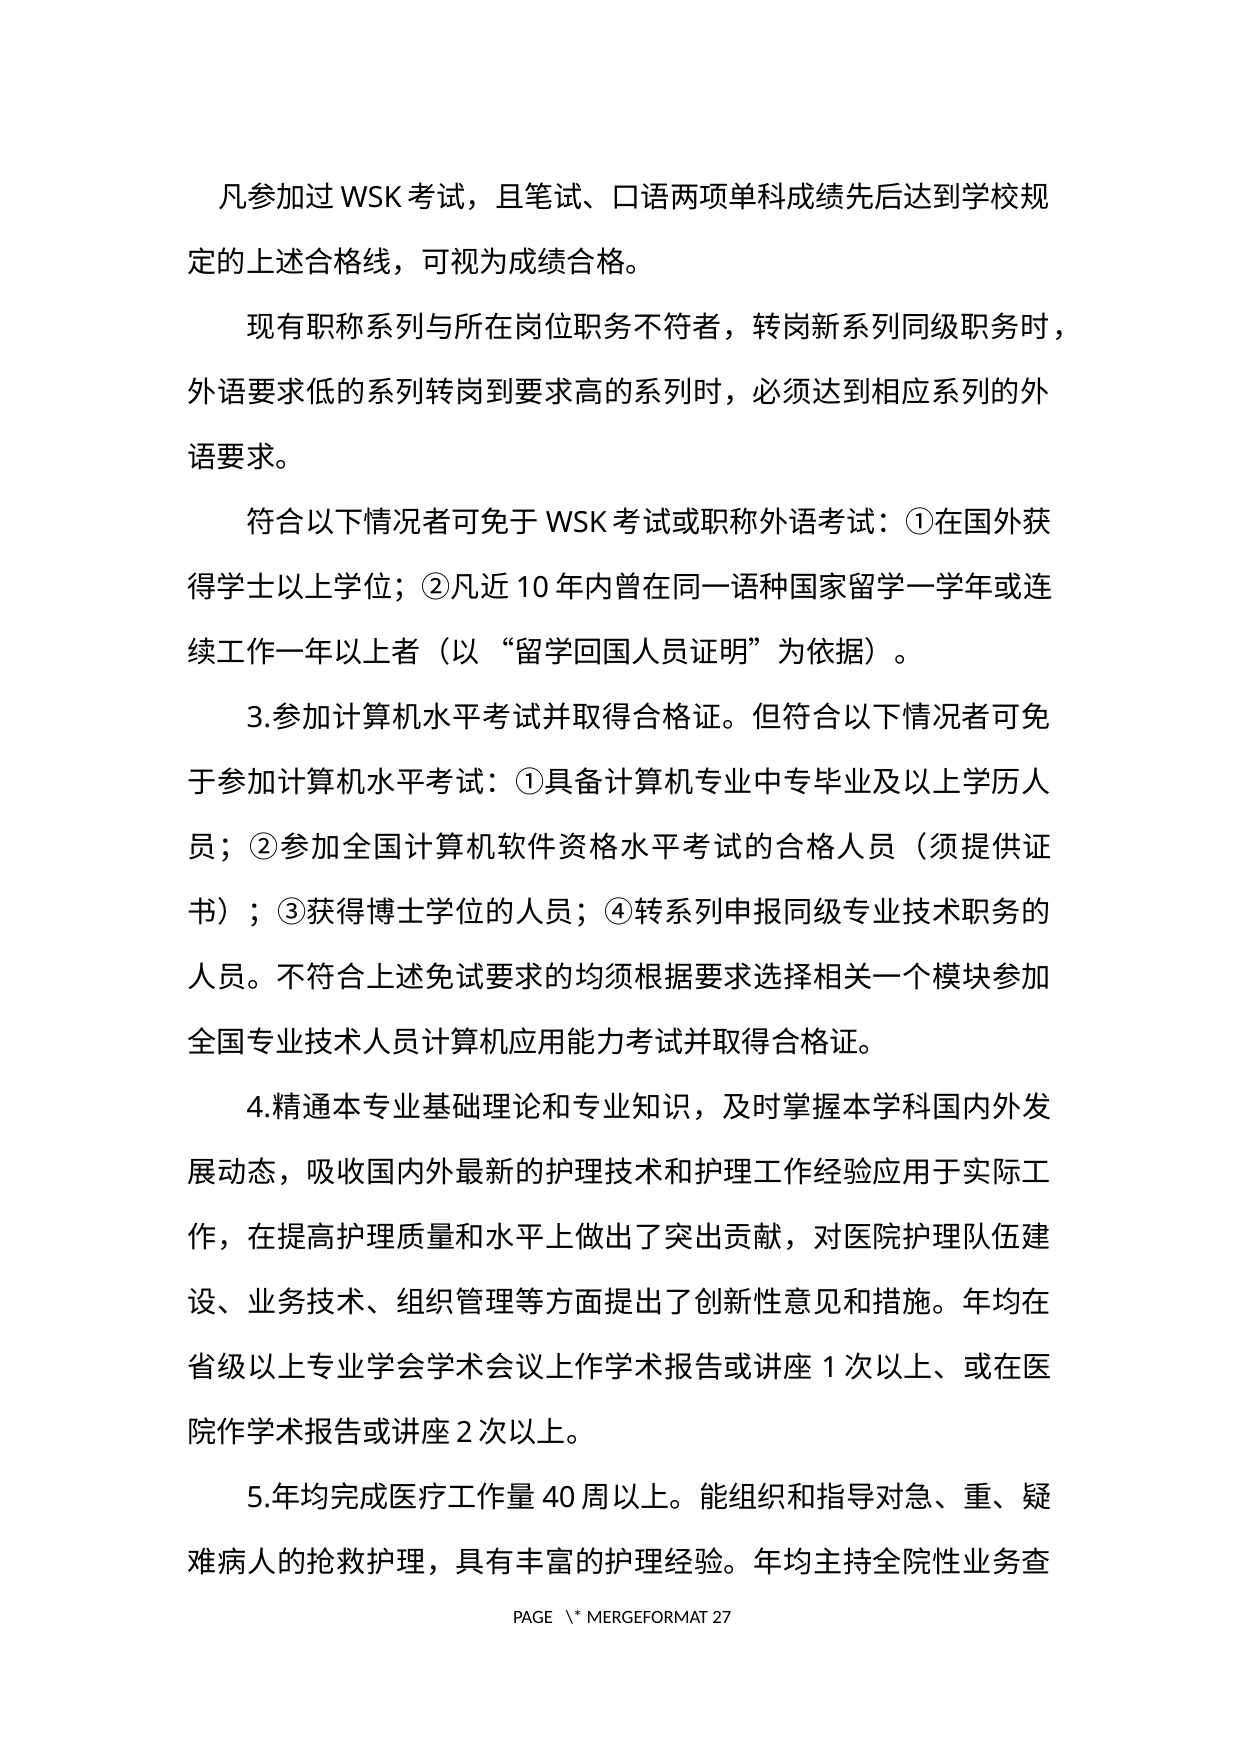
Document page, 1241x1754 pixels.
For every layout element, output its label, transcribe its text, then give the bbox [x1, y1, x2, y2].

text 4.精通本专业基础理论和专业知识，及时掌握本学科国内外发展动态，吸收国内外最新的护理技术和护理工作经验应用于实际工作，在提高护理质量和水平上做出了突出贡献，对医院护理队伍建设、业务技术、组织管理等方面提出了创新性意见和措施。年均在省级以上专业学会学术会议上作学术报告或讲座1次以上、或在医院作学术报告或讲座2次以上。 [187, 1072, 1053, 1462]
text 凡参加过WSK考试，且笔试、口语两项单科成绩先后达到学校规定的上述合格线，可视为成绩合格。 [187, 162, 1053, 292]
text 符合以下情况者可免于WSK考试或职称外语考试：①在国外获得学士以上学位；②凡近10年内曾在同一语种国家留学一学年或连续工作一年以上者（以 “留学回国人员证明”为依据）。 [187, 487, 1053, 682]
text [187, 1462, 1053, 1592]
text 3.参加计算机水平考试并取得合格证。但符合以下情况者可免于参加计算机水平考试：①具备计算机专业中专毕业及以上学历人员；②参加全国计算机软件资格水平考试的合格人员（须提供证书）；③获得博士学位的人员；④转系列申报同级专业技术职务的人员。不符合上述免试要求的均须根据要求选择相关一个模块参加全国专业技术人员计算机应用能力考试并取得合格证。 [187, 682, 1053, 1072]
text 现有职称系列与所在岗位职务不符者，转岗新系列同级职务时，外语要求低的系列转岗到要求高的系列时，必须达到相应系列的外语要求。 [187, 292, 1053, 487]
